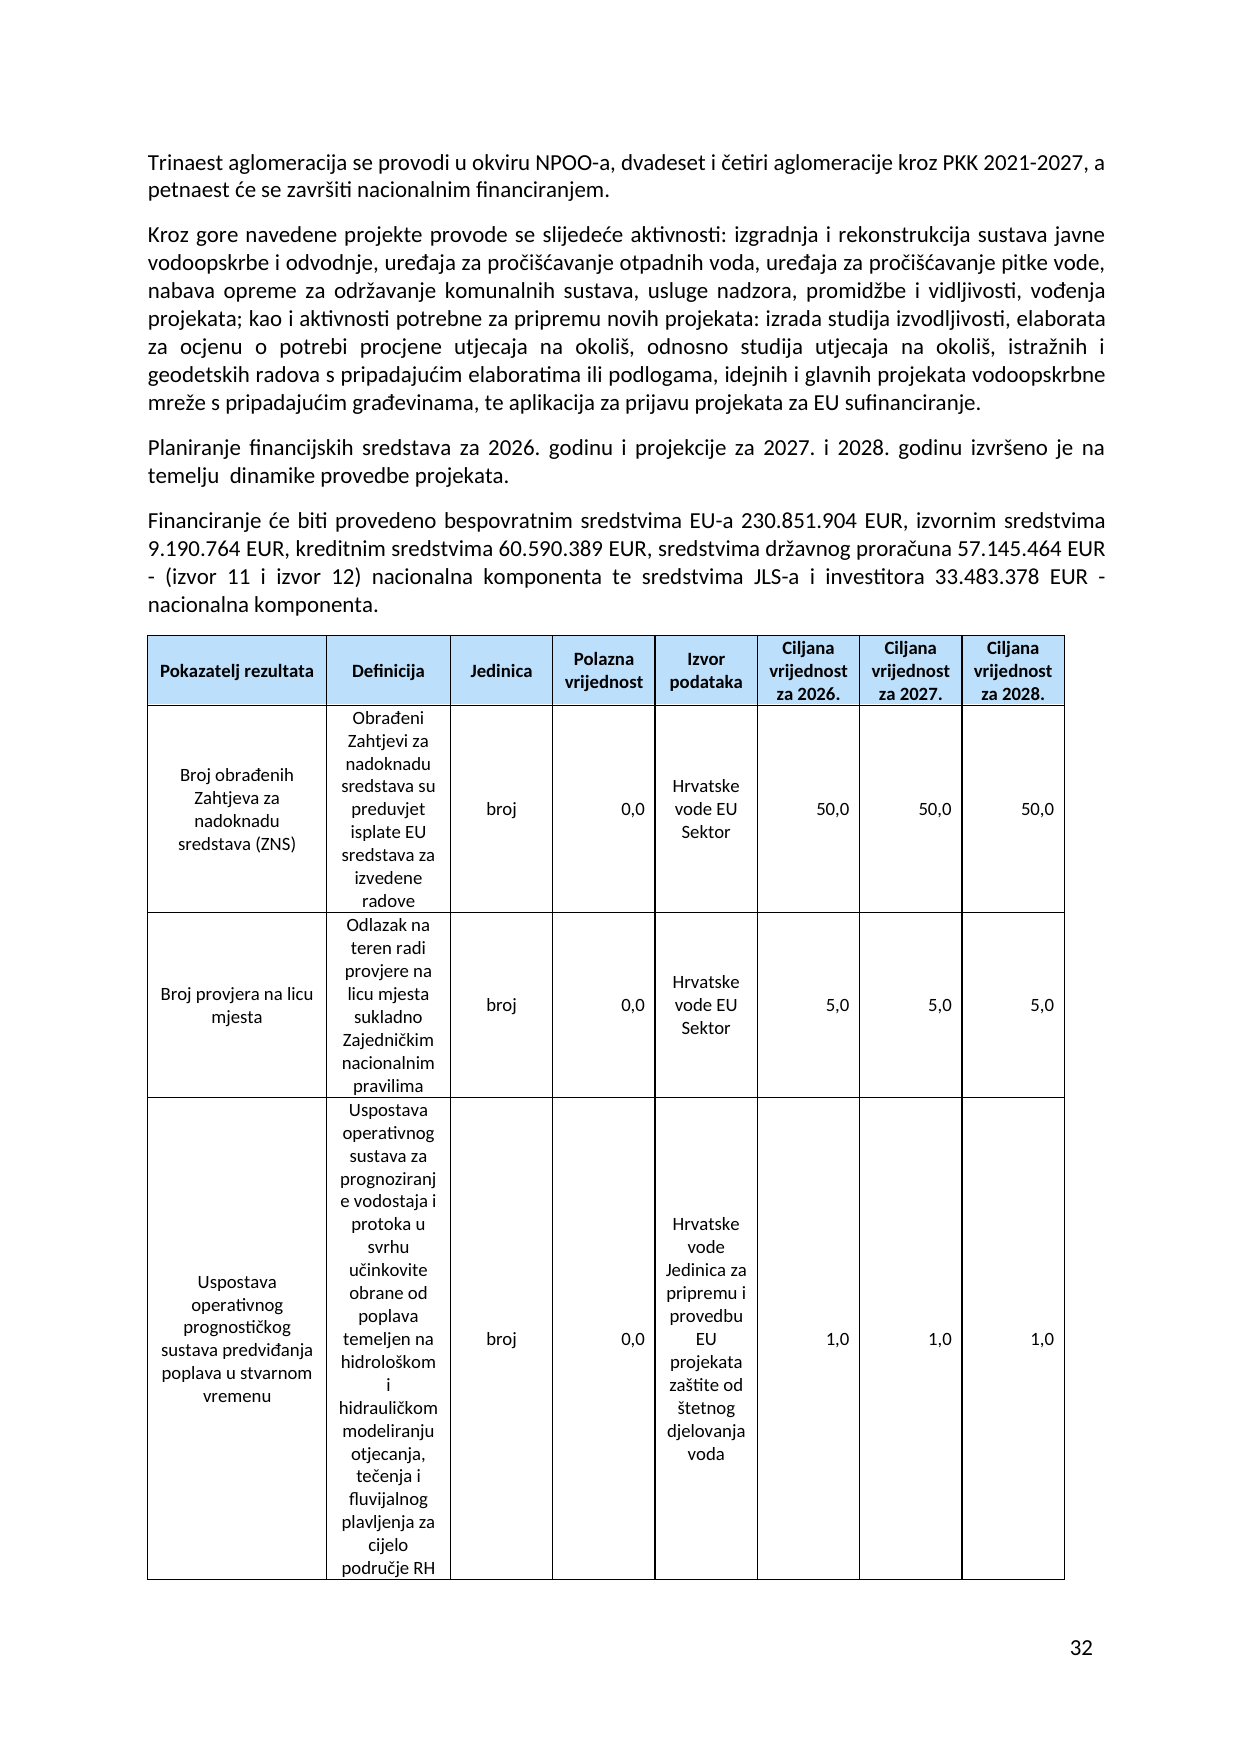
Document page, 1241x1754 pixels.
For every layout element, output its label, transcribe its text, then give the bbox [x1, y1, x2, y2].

table_header Ciljana vrijednost za 2026. [758, 636, 859, 704]
table_cell 50,0 [758, 706, 859, 912]
table_header Ciljana vrijednost za 2027. [860, 636, 961, 704]
text Trinaest aglomeracija se provodi u okviru NPOO-a, dvadeset i četiri aglomeracije kroz PKK 2021-2027, a petnaest će se završiti nacionalnim financiranjem. [148, 148, 1107, 204]
table_cell 5,0 [758, 913, 859, 1097]
table_cell Odlazak na teren radi provjere na licu mjesta sukladno Zajedničkim nacionalnim pravilima [327, 913, 450, 1097]
table_header Pokazatelj rezultata [148, 636, 326, 704]
table_cell Hrvatske vode Jedinica za pripremu i provedbu EU projekata zaštite od štetnog djelovanja voda [656, 1098, 757, 1579]
table_header Ciljana vrijednost za 2028. [963, 636, 1064, 704]
table_cell broj [451, 706, 552, 912]
table_cell Broj provjera na licu mjesta [148, 913, 326, 1097]
table_cell 1,0 [860, 1098, 961, 1579]
table_cell Hrvatske vode EU Sektor [656, 706, 757, 912]
table_cell 0,0 [553, 913, 654, 1097]
table_header Jedinica [451, 636, 552, 704]
table_cell 1,0 [963, 1098, 1064, 1579]
table_cell 50,0 [860, 706, 961, 912]
table_cell Obrađeni Zahtjevi za nadoknadu sredstava su preduvjet isplate EU sredstava za izvedene radove [327, 706, 450, 912]
table_cell 1,0 [758, 1098, 859, 1579]
text Financiranje će biti provedeno bespovratnim sredstvima EU-a 230.851.904 EUR, izvornim sredstvima 9.190.764 EUR, kreditnim sredstvima 60.590.389 EUR, sredstvima državnog proračuna 57.145.464 EUR - (izvor 11 i izvor 12) nacionalna komponenta te sredstvima JLS-a i investitora 33.483.378 EUR - nacionalna komponenta. [148, 506, 1107, 618]
text Planiranje financijskih sredstava za 2026. godinu i projekcije za 2027. i 2028. godinu izvršeno je na temelju dinamike provedbe projekata. [148, 433, 1107, 489]
table_cell Uspostava operativnog prognostičkog sustava predviđanja poplava u stvarnom vremenu [148, 1098, 326, 1579]
table_header Polazna vrijednost [553, 636, 654, 704]
text Kroz gore navedene projekte provode se slijedeće aktivnosti: izgradnja i rekonstrukcija sustava javne vodoopskrbe i odvodnje, uređaja za pročišćavanje otpadnih voda, uređaja za pročišćavanje pitke vode, nabava opreme za održavanje komunalnih sustava, usluge nadzora, promidžbe i vidljivosti, vođenja projekata; kao i aktivnosti potrebne za pripremu novih projekata: izrada studija izvodljivosti, elaborata za ocjenu o potrebi procjene utjecaja na okoliš, odnosno studija utjecaja na okoliš, istražnih i geodetskih radova s pripadajućim elaboratima ili podlogama, idejnih i glavnih projekata vodoopskrbne mreže s pripadajućim građevinama, te aplikacija za prijavu projekata za EU sufinanciranje. [148, 220, 1107, 416]
table_cell 0,0 [553, 706, 654, 912]
table_header Izvor podataka [656, 636, 757, 704]
table_cell Hrvatske vode EU Sektor [656, 913, 757, 1097]
table_cell 5,0 [860, 913, 961, 1097]
table_cell Broj obrađenih Zahtjeva za nadoknadu sredstava (ZNS) [148, 706, 326, 912]
table_cell Uspostava operativnog sustava za prognoziranje vodostaja i protoka u svrhu učinkovite obrane od poplava temeljen na hidrološkom i hidrauličkom modeliranju otjecanja, tečenja i fluvijalnog plavljenja za cijelo područje RH [327, 1098, 450, 1579]
table_cell broj [451, 913, 552, 1097]
table_cell 0,0 [553, 1098, 654, 1579]
table_cell broj [451, 1098, 552, 1579]
table_cell 5,0 [963, 913, 1064, 1097]
table_header Definicija [327, 636, 450, 704]
table_cell 50,0 [963, 706, 1064, 912]
